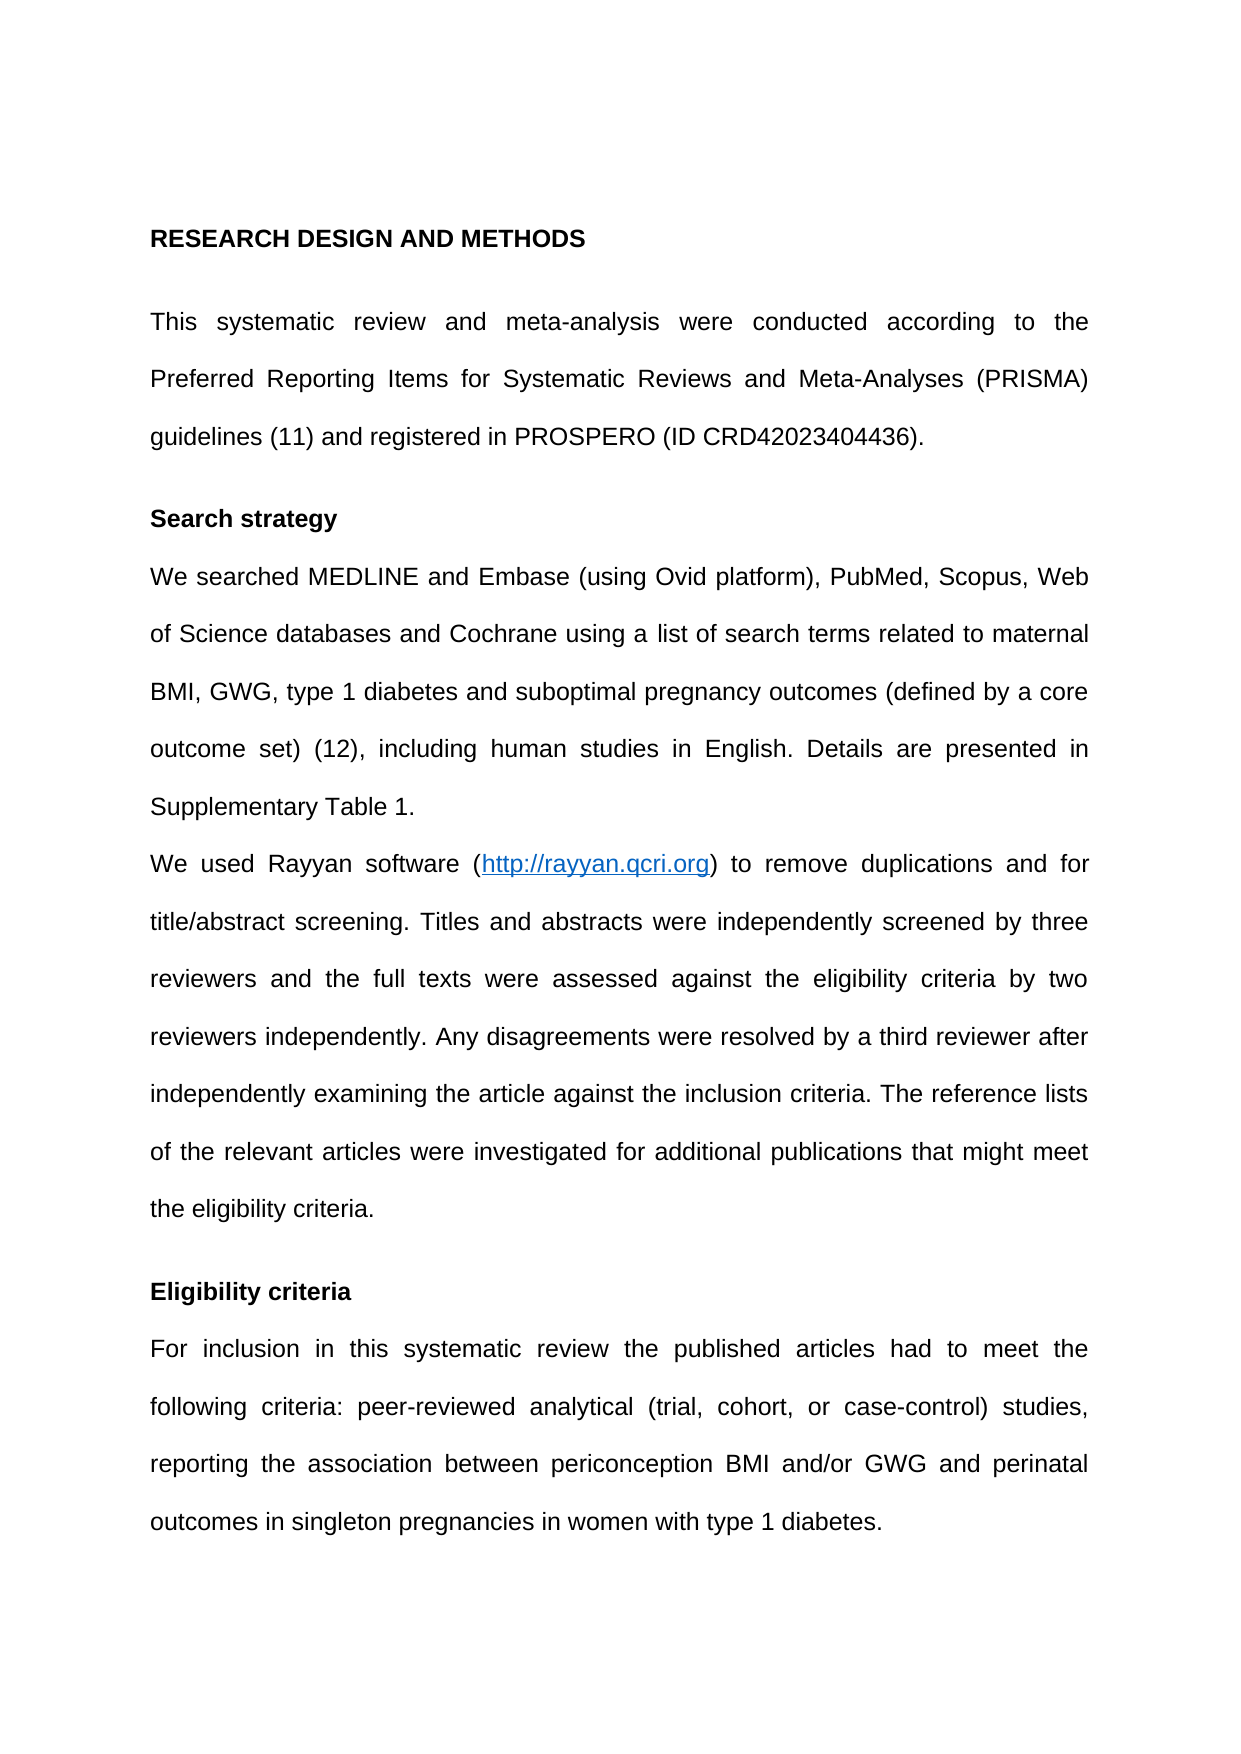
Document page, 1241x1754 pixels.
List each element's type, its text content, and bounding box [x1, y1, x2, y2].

text We searched MEDLINE and Embase (using Ovid platform), PubMed, Scopus, Web of Science databases and Cochrane using a list of search terms related to maternal BMI, GWG, type 1 diabetes and suboptimal pregnancy outcomes (defined by a core outcome set) (12), including human studies in English. Details are presented in Supplementary Table 1. [150, 562, 1090, 820]
text We used Rayyan software (http://rayyan.qcri.org) to remove duplications and for title/abstract screening. Titles and abstracts were independently screened by three reviewers and the full texts were assessed against the eligibility criteria by two reviewers independently. Any disagreements were resolved by a third reviewer after independently examining the article against the inclusion criteria. The reference lists of the relevant articles were investigated for additional publications that might meet the eligibility criteria. [150, 849, 1090, 1223]
text This systematic review and meta-analysis were conducted according to the Preferred Reporting Items for Systematic Reviews and Meta-Analyses (PRISMA) guidelines (11) and registered in PROSPERO (ID CRD42023404436). [150, 307, 1090, 450]
text Eligibility criteria [150, 1277, 1090, 1305]
text For inclusion in this systematic review the published articles had to meet the following criteria: peer-reviewed analytical (trial, cohort, or case-control) studies, reporting the association between periconception BMI and/or GWG and perinatal outcomes in singleton pregnancies in women with type 1 diabetes. [150, 1334, 1090, 1535]
text RESEARCH DESIGN AND METHODS [150, 224, 1090, 253]
text Search strategy [150, 504, 1090, 533]
